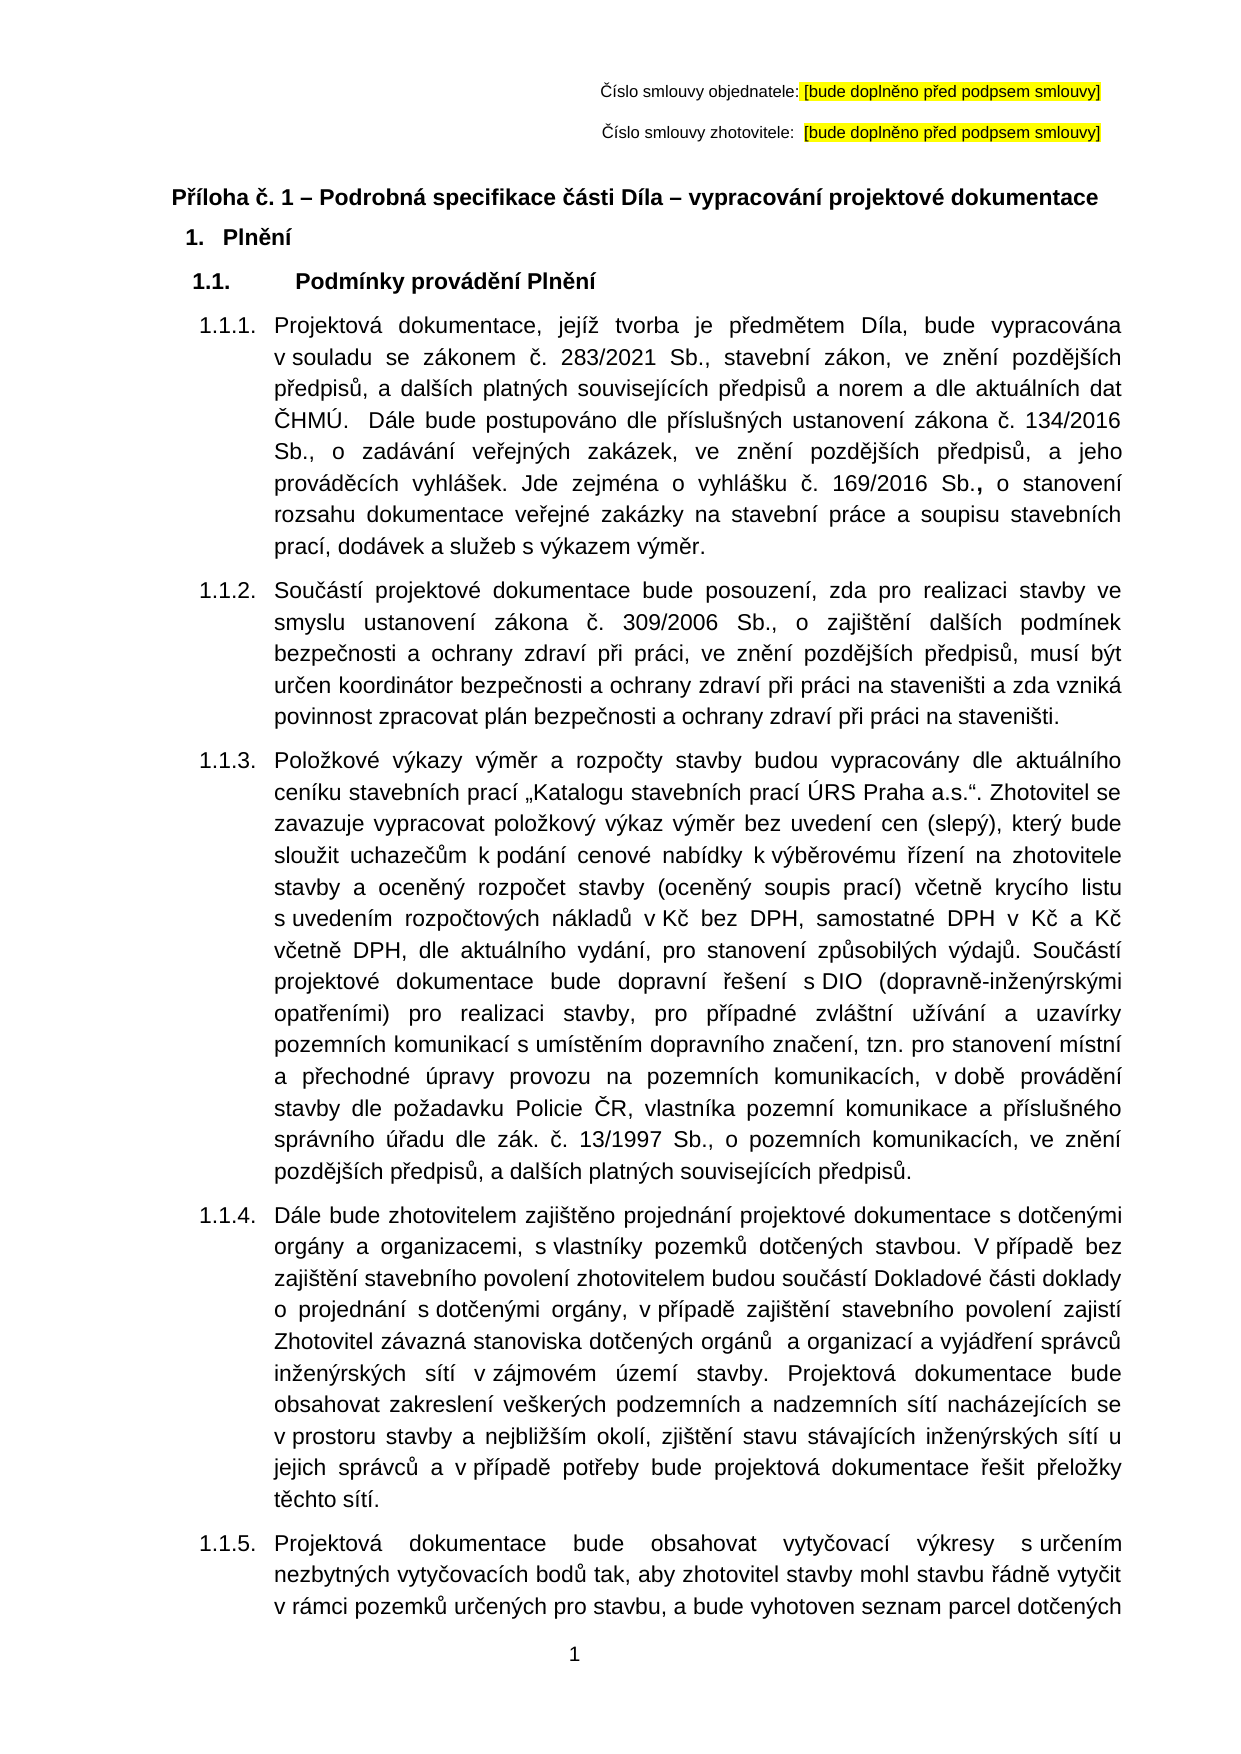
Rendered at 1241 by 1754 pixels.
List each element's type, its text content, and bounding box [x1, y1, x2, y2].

subtitle Příloha č. 1 – Podrobná specifikace části Díla – vypracování projektové dokumentace [148, 182, 1122, 211]
list Projektová dokumentace, jejíž tvorba je předmětem Díla, bude vypracována v souladu se zákonem č. 283/2021 Sb., stavební zákon, ve znění pozdějších předpisů, a dalších platných souvisejících předpisů a norem a dle aktuálních dat ČHMÚ. Dále bude postupováno dle příslušných ustanovení zákona č. 134/2016 Sb., o zadávání veřejných zakázek, ve znění pozdějších předpisů, a jeho prováděcích vyhlášek. Jde zejména o vyhlášku č. 169/2016 Sb., o stanovení rozsahu dokumentace veřejné zakázky na stavební práce a soupisu stavebních prací, dodávek a služeb s výkazem výměr. [199, 312, 1122, 559]
list Plnění [185, 224, 1122, 250]
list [199, 1530, 1122, 1619]
list Položkové výkazy výměr a rozpočty stavby budou vypracovány dle aktuálního ceníku stavebních prací „Katalogu stavebních prací ÚRS Praha a.s.“. Zhotovitel se zavazuje vypracovat položkový výkaz výměr bez uvedení cen (slepý), který bude sloužit uchazečům k podání cenové nabídky k výběrovému řízení na zhotovitele stavby a oceněný rozpočet stavby (oceněný soupis prací) včetně krycího listu s uvedením rozpočtových nákladů v Kč bez DPH, samostatné DPH v Kč a Kč včetně DPH, dle aktuálního vydání, pro stanovení způsobilých výdajů. Součástí projektové dokumentace bude dopravní řešení s DIO (dopravně-inženýrskými opatřeními) pro realizaci stavby, pro případné zvláštní užívání a uzavírky pozemních komunikací s umístěním dopravního značení, tzn. pro stanovení místní a přechodné úpravy provozu na pozemních komunikacích, v době provádění stavby dle požadavku Policie ČR, vlastníka pozemní komunikace a příslušného správního úřadu dle zák. č. 13/1997 Sb., o pozemních komunikacích, ve znění pozdějších předpisů, a dalších platných souvisejících předpisů. [199, 747, 1122, 1184]
list Dále bude zhotovitelem zajištěno projednání projektové dokumentace s dotčenými orgány a organizacemi, s vlastníky pozemků dotčených stavbou. V případě bez zajištění stavebního povolení zhotovitelem budou součástí Dokladové části doklady o projednání s dotčenými orgány, v případě zajištění stavebního povolení zajistí Zhotovitel závazná stanoviska dotčených orgánů a organizací a vyjádření správců inženýrských sítí v zájmovém území stavby. Projektová dokumentace bude obsahovat zakreslení veškerých podzemních a nadzemních sítí nacházejících se v prostoru stavby a nejbližším okolí, zjištění stavu stávajících inženýrských sítí u jejich správců a v případě potřeby bude projektová dokumentace řešit přeložky těchto sítí. [199, 1202, 1122, 1512]
list Součástí projektové dokumentace bude posouzení, zda pro realizaci stavby ve smyslu ustanovení zákona č. 309/2006 Sb., o zajištění dalších podmínek bezpečnosti a ochrany zdraví při práci, ve znění pozdějších předpisů, musí být určen koordinátor bezpečnosti a ochrany zdraví při práci na staveništi a zda vzniká povinnost zpracovat plán bezpečnosti a ochrany zdraví při práci na staveništi. [199, 577, 1122, 729]
list Podmínky provádění Plnění [192, 268, 1122, 294]
